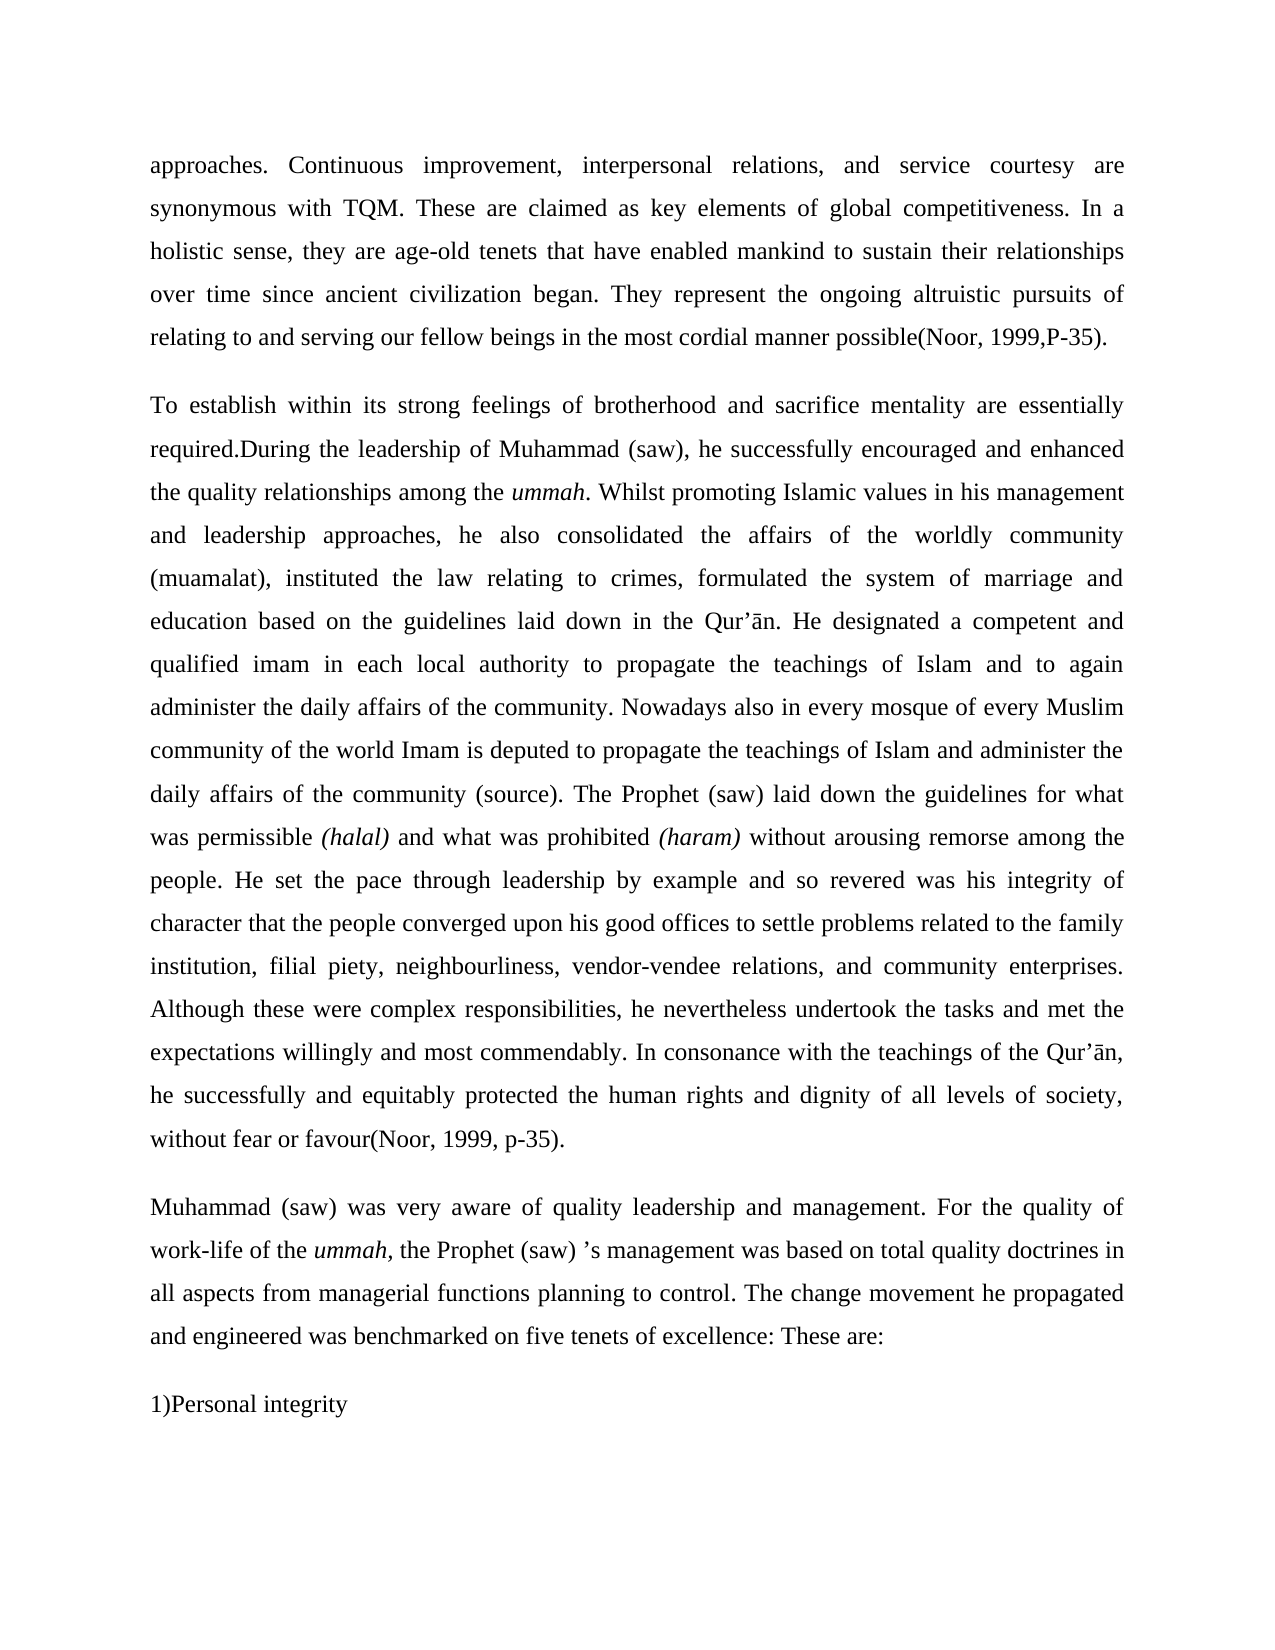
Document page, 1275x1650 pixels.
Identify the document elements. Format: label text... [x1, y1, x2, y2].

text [150, 150, 1125, 351]
text To establish within its strong feelings of brotherhood and sacrifice mentality are essentially required.During the leadership of Muhammad (saw), he successfully encouraged and enhanced the quality relationships among the ummah. Whilst promoting Islamic values in his management and leadership approaches, he also consolidated the affairs of the worldly community (muamalat), instituted the law relating to crimes, formulated the system of marriage and education based on the guidelines laid down in the Qur’ān. He designated a competent and qualified imam in each local authority to propagate the teachings of Islam and to again administer the daily affairs of the community. Nowadays also in every mosque of every Muslim community of the world Imam is deputed to propagate the teachings of Islam and administer the daily affairs of the community (source). The Prophet (saw) laid down the guidelines for what was permissible (halal) and what was prohibited (haram) without arousing remorse among the people. He set the pace through leadership by example and so revered was his integrity of character that the people converged upon his good offices to settle problems related to the family institution, filial piety, neighbourliness, vendor-vendee relations, and community enterprises. Although these were complex responsibilities, he nevertheless undertook the tasks and met the expectations willingly and most commendably. In consonance with the teachings of the Qur’ān, he successfully and equitably protected the human rights and dignity of all levels of society, without fear or favour(Noor, 1999, p-35). [150, 391, 1125, 1152]
text 1)Personal integrity [150, 1389, 1125, 1418]
text Muhammad (saw) was very aware of quality leadership and management. For the quality of work-life of the ummah, the Prophet (saw) ’s management was based on total quality doctrines in all aspects from managerial functions planning to control. The change movement he propagated and engineered was benchmarked on five tenets of excellence: These are: [150, 1192, 1125, 1350]
